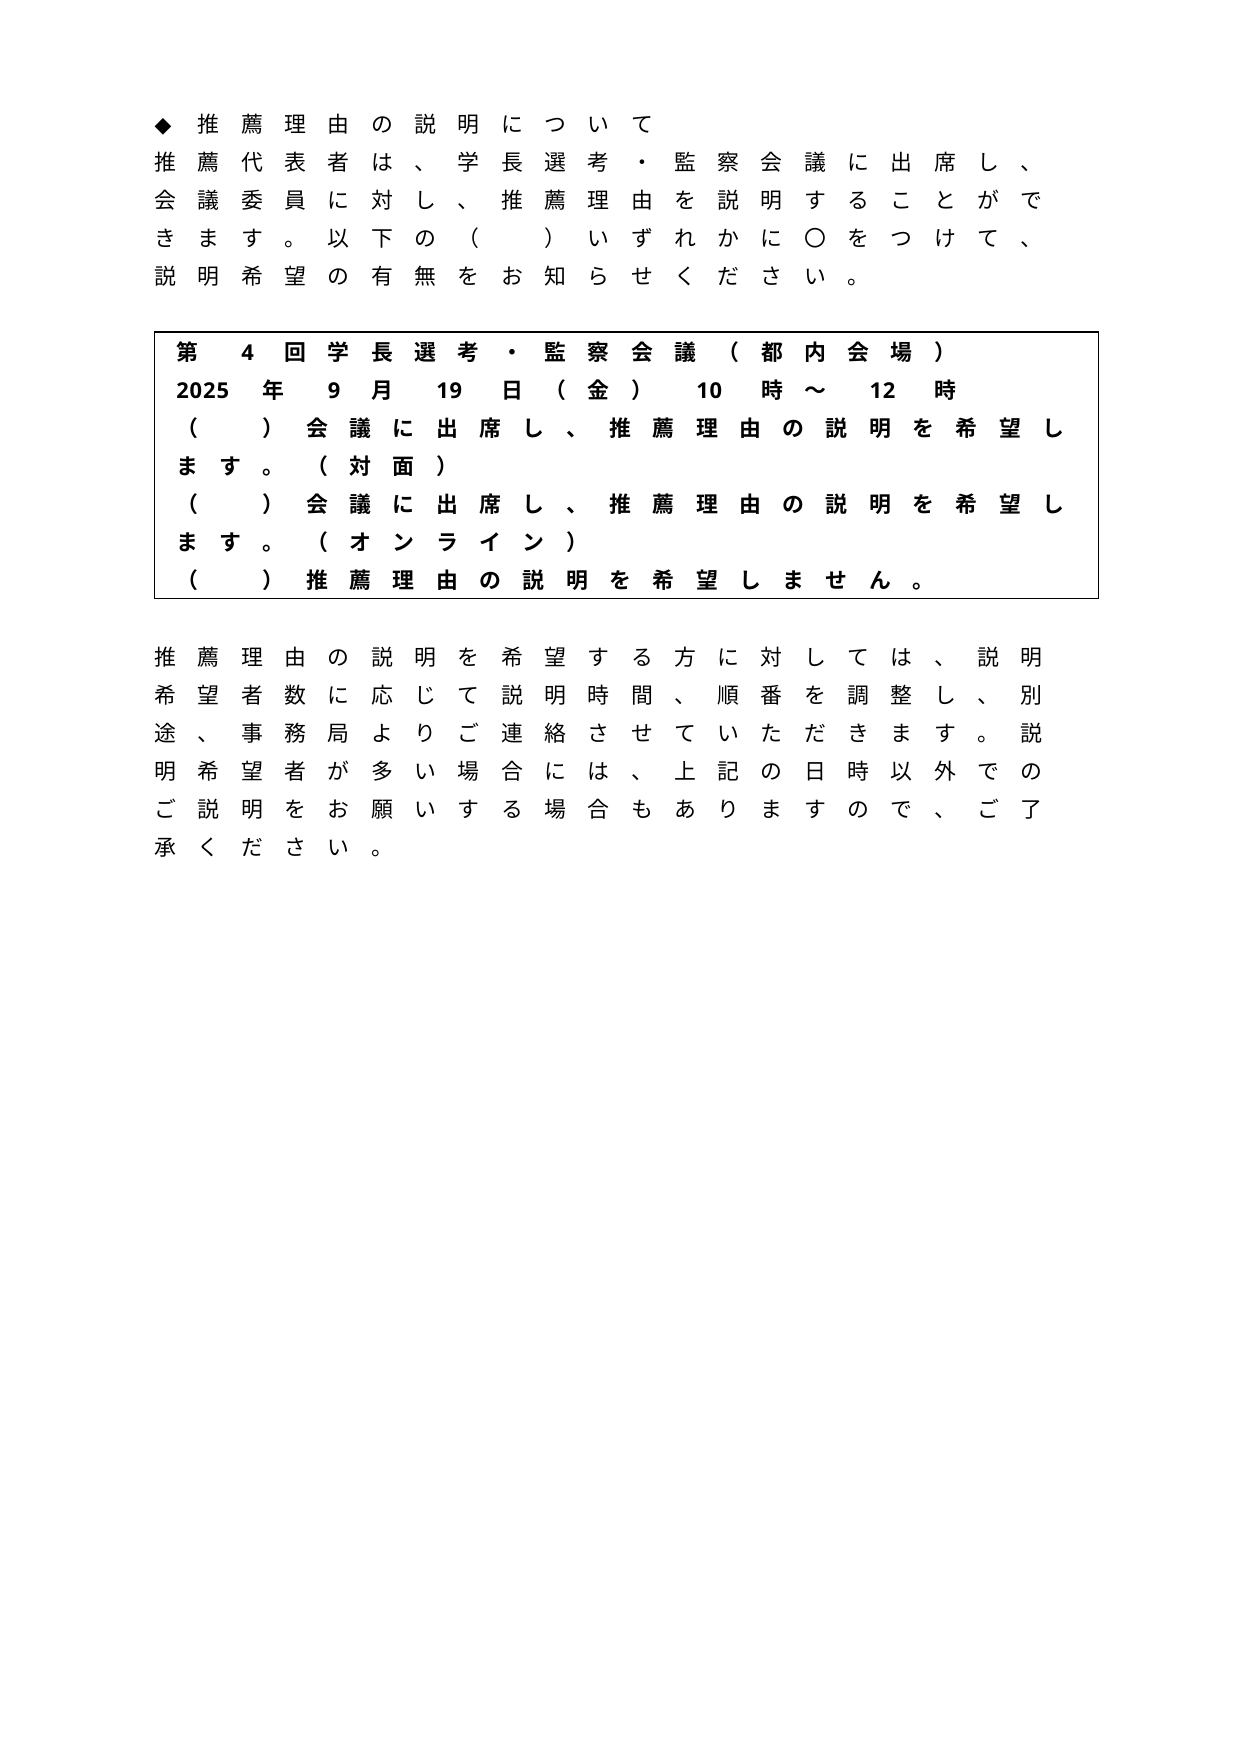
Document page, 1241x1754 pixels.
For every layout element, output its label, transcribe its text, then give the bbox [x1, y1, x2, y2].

text 推薦代表者は、学長選考・監察会議に出席し、会議委員に対し、推薦理由を説明することができます。以下の（ ）いずれかに〇をつけて、説明希望の有無をお知らせください。 [154, 142, 1086, 293]
text 推薦理由の説明を希望する方に対しては、説明希望者数に応じて説明時間、順番を調整し、別途、事務局よりご連絡させていただきます。説明希望者が多い場合には、上記の日時以外でのご説明をお願いする場合もありますので、ご了承ください。 [154, 637, 1086, 864]
text ◆推薦理由の説明について [154, 104, 1086, 142]
table_header 第4回学長選考・監察会議（都内会場） 2025年9月19日（金）10時～12時 （ ）会議に出席し、推薦理由の説明を希望します。（対面） （ ）会議に出席し、推薦理由の説明を希望します。（オンライン） （ ）推薦理由の説明を希望しません。 [155, 333, 1098, 598]
